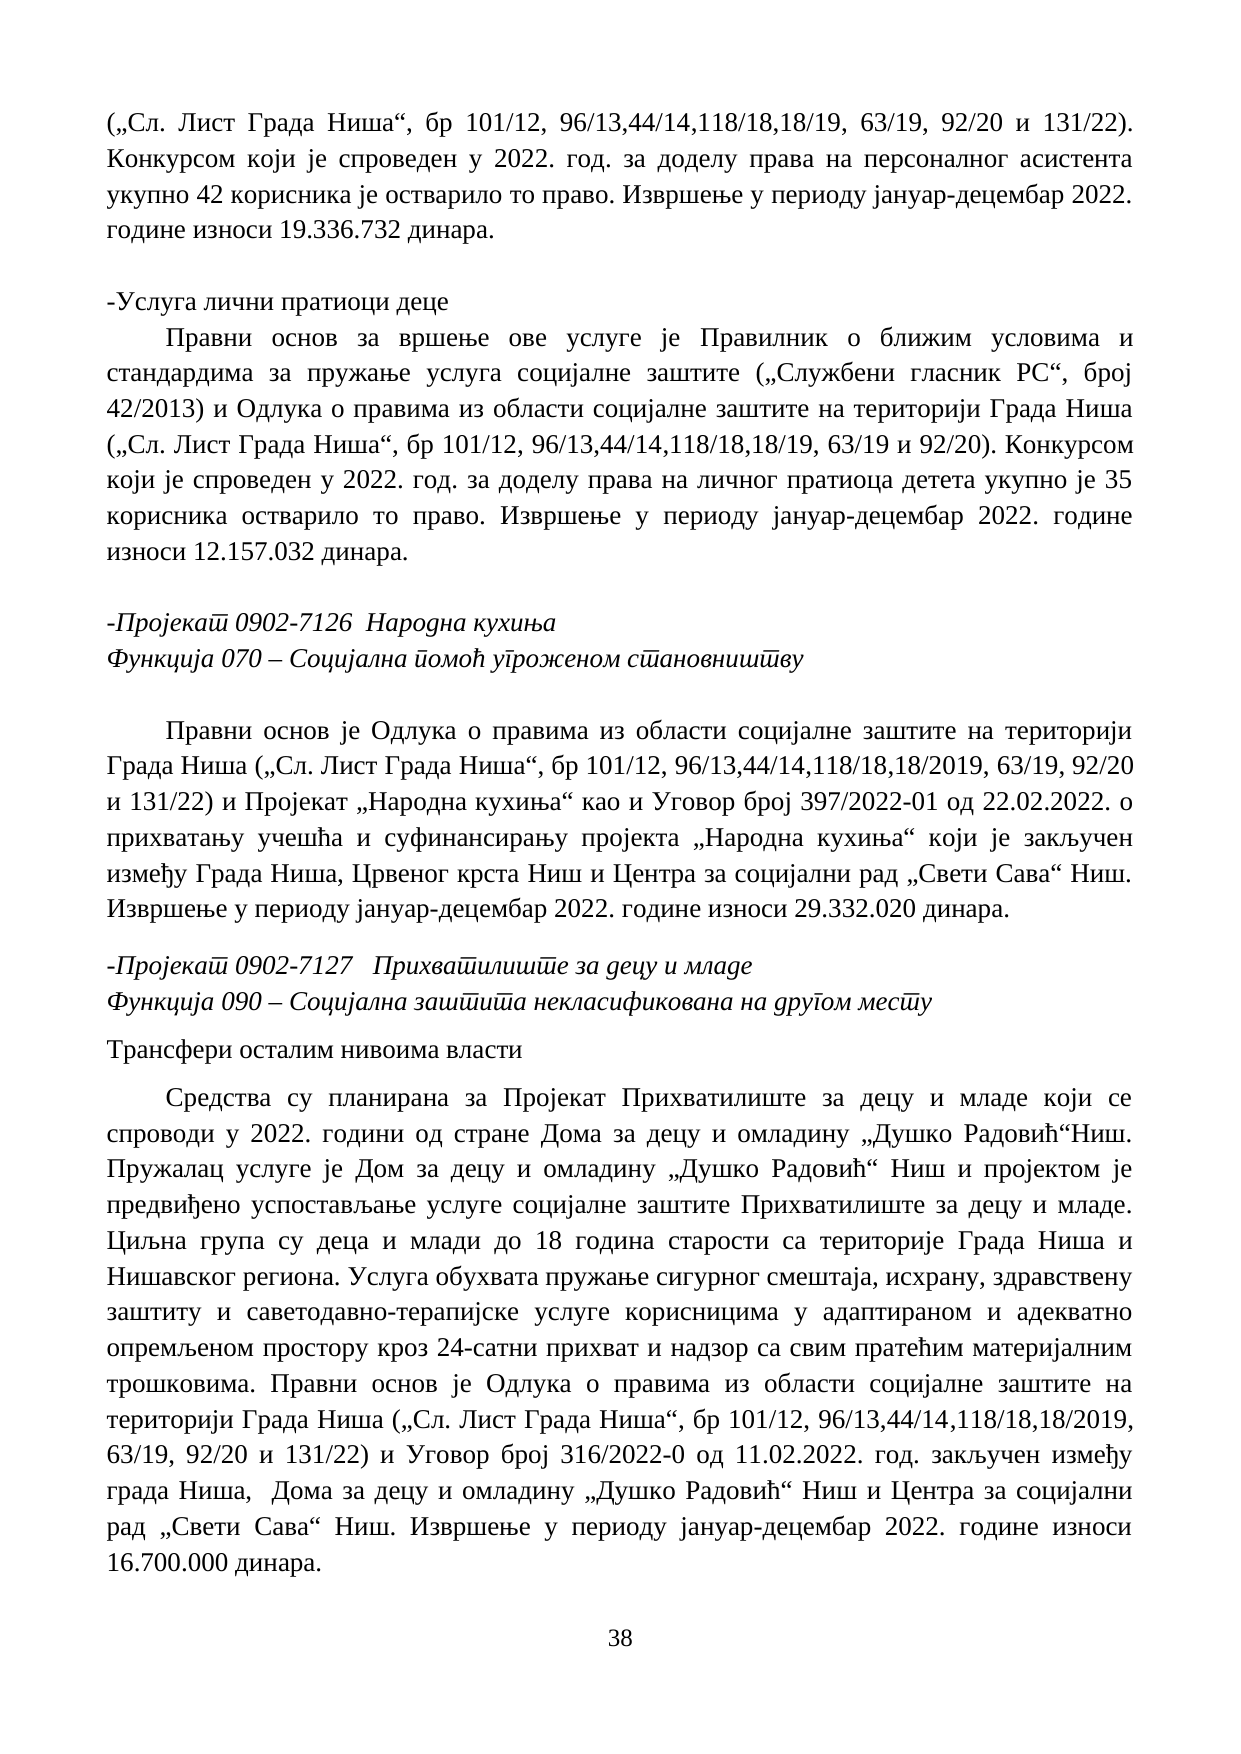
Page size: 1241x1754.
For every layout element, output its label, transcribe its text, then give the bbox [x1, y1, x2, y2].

text -Услуга лични пратиоци деце [106, 285, 1134, 316]
text -Пројекат 0902-7126 Народна кухиња [106, 607, 1134, 638]
text Правни основ је Одлука о правима из области социјалне заштите на територији Града Ниша („Сл. Лист Града Ниша“, бр 101/12, 96/13,44/14,118/18,18/2019, 63/19, 92/20 и 131/22) и Пројекат „Народна кухиња“ као и Уговор број 397/2022-01 од 22.02.2022. о прихватању учешћа и суфинансирању пројекта „Народна кухиња“ који је закључен између Града Ниша, Црвеног крста Ниш и Центра за социјални рад „Свети Сава“ Ниш. Извршење у периоду јануар-децембар 2022. године износи 29.332.020 динара. [106, 714, 1134, 923]
text Трансфери осталим нивоима власти [106, 1033, 1134, 1064]
text Средства су планирана за Пројекат Прихватилиште за децу и младе који се спроводи у 2022. години од стране Дома за децу и омладину „Душко Радовић“Ниш. Пружалац услуге је Дом за децу и омладину „Душко Радовић“ Ниш и пројектом је предвиђено успостављање услуге социјалне заштите Прихватилиште за децу и младе. Циљна група су деца и млади до 18 година старости са територије Града Ниша и Нишавског региона. Услуга обухвата пружање сигурног смештаја, исхрану, здравствену заштиту и саветодавно-терапијске услуге корисницима у адаптираном и адекватно опремљеном простору кроз 24-сатни прихват и надзор са свим пратећим материјалним трошковима. Правни основ је Одлука о правима из области социјалне заштите на територији Града Ниша („Сл. Лист Града Ниша“, бр 101/12, 96/13,44/14,118/18,18/2019, 63/19, 92/20 и 131/22) и Уговор број 316/2022-0 од 11.02.2022. год. закључен између града Ниша, Дома за децу и омладину „Душко Радовић“ Ниш и Центра за социјални рад „Свети Сава“ Ниш. Извршење у периоду јануар-децембар 2022. године износи 16.700.000 динара. [106, 1081, 1134, 1577]
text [106, 106, 1134, 245]
text Правни основ за вршење ове услуге је Правилник о ближим условима и стандардима за пружање услуга социјалне заштите („Службени гласник РС“, број 42/2013) и Одлука о правима из области социјалне заштите на територији Града Ниша („Сл. Лист Града Ниша“, бр 101/12, 96/13,44/14,118/18,18/19, 63/19 и 92/20). Конкурсом који је спроведен у 2022. год. за доделу права на личног пратиоца детета укупно је 35 корисника остварило то право. Извршење у периоду јануар-децембар 2022. године износи 12.157.032 динара. [106, 321, 1134, 566]
text Функција 090 – Социјална заштита некласификована на другом месту [106, 985, 1134, 1016]
text Функција 070 – Социјална помоћ угроженом становништву [106, 642, 1134, 673]
text -Пројекат 0902-7127 Прихватилиште за децу и младе [106, 949, 1134, 980]
